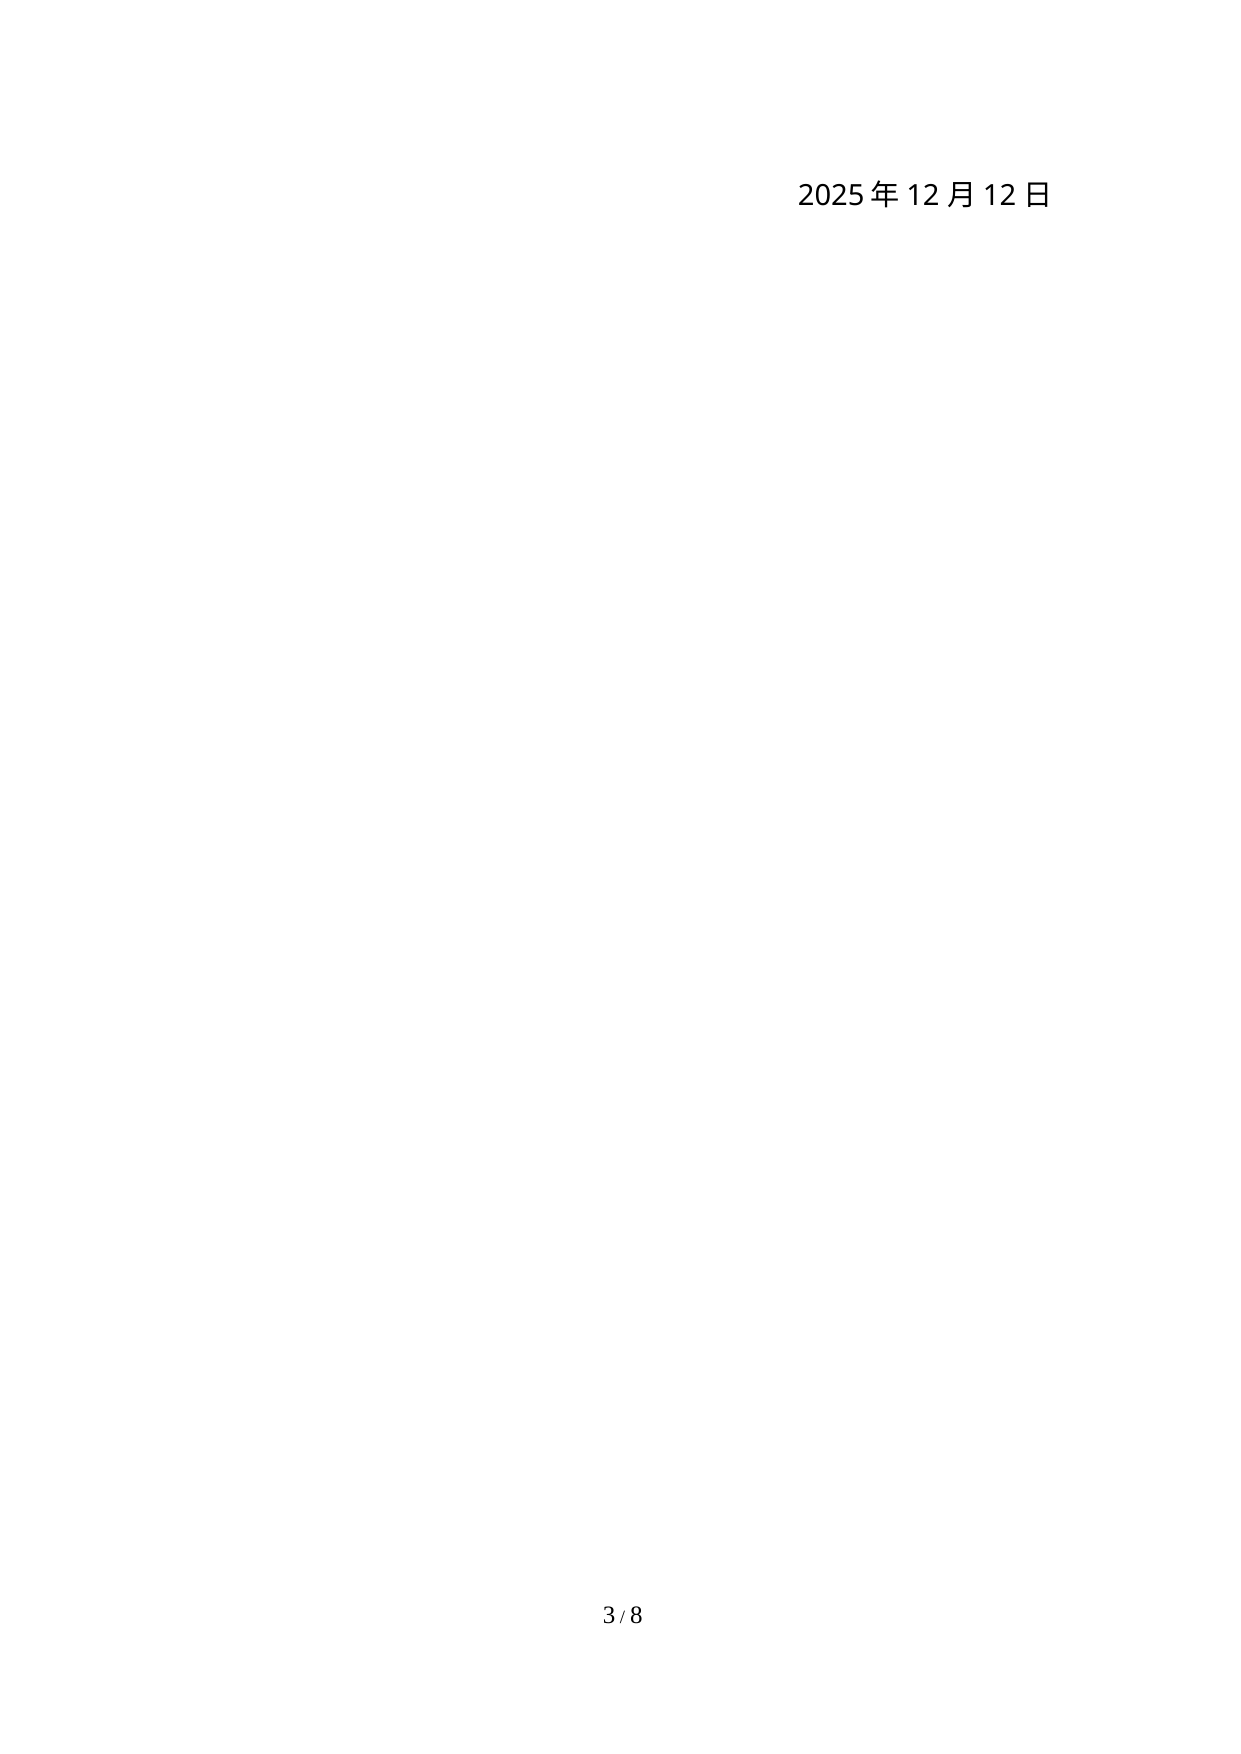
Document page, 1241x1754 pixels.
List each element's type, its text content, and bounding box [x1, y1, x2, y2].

text 2025年 12 月 12 日 [187, 160, 1053, 225]
